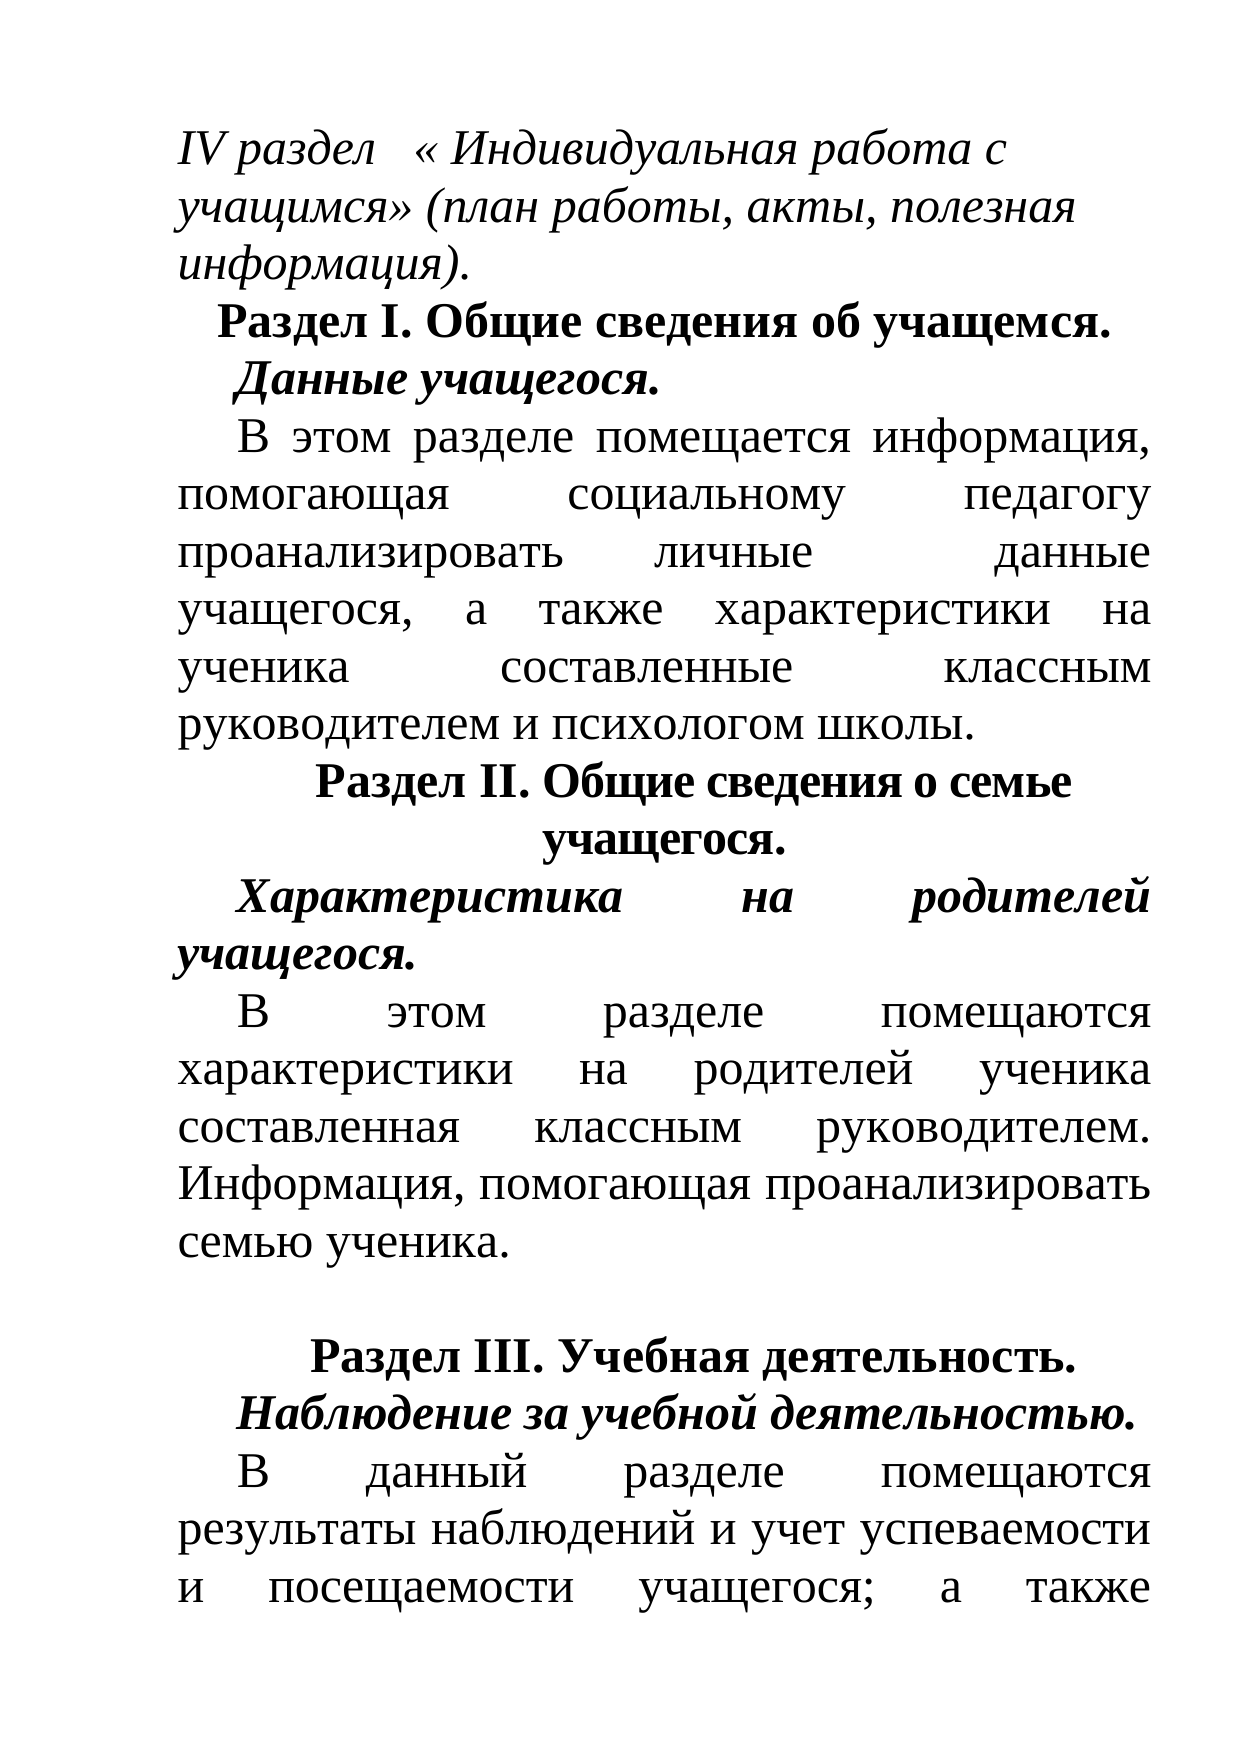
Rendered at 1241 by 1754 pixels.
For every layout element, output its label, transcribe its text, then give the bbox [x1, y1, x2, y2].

text В этом разделе помещается информация, помогающая социальному педагогу проанализировать личные данные учащегося, а также характеристики на ученика составленные классным руководителем и психологом школы. [177, 406, 1152, 751]
text Данные учащегося. [177, 348, 1152, 406]
text Раздел II. Общие сведения о семье учащегося. [177, 751, 1152, 866]
text Характеристика на родителей учащегося. [177, 866, 1152, 981]
text IV раздел « Индивидуальная работа с учащимся» (план работы, акты, полезная информация). [177, 118, 1152, 291]
text Раздел I. Общие сведения об учащемся. [177, 291, 1152, 348]
text Раздел III. Учебная деятельность. [177, 1326, 1152, 1383]
text В этом разделе помещаются характеристики на родителей ученика составленная классным руководителем. Информация, помогающая проанализировать семью ученика. [177, 981, 1152, 1268]
text Наблюдение за учебной деятельностью. [177, 1383, 1152, 1441]
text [177, 1441, 1152, 1613]
